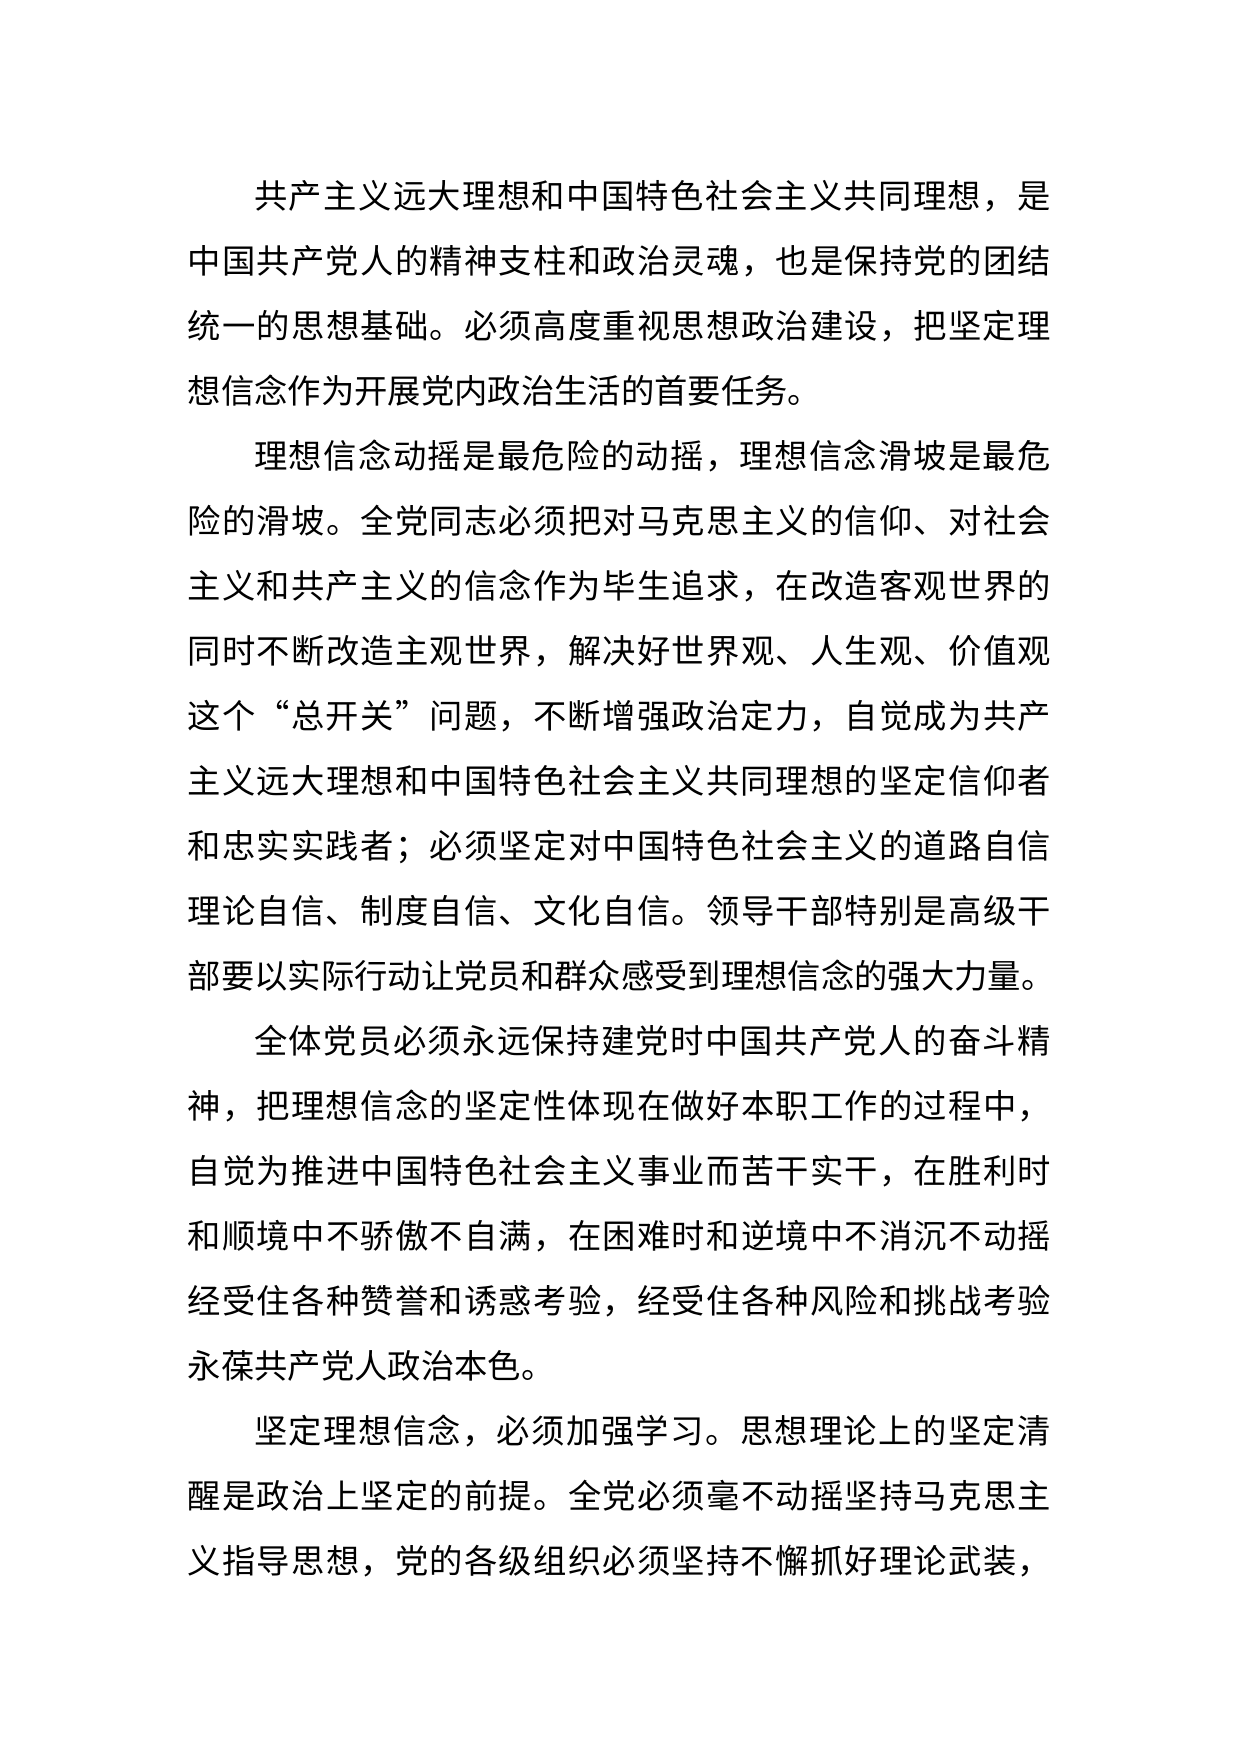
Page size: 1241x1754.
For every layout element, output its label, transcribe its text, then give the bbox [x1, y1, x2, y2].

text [187, 1397, 1053, 1592]
text 理想信念动摇是最危险的动摇，理想信念滑坡是最危险的滑坡。全党同志必须把对马克思主义的信仰、对社会主义和共产主义的信念作为毕生追求，在改造客观世界的同时不断改造主观世界，解决好世界观、人生观、价值观这个“总开关”问题，不断增强政治定力，自觉成为共产主义远大理想和中国特色社会主义共同理想的坚定信仰者和忠实实践者；必须坚定对中国特色社会主义的道路自信、理论自信、制度自信、文化自信。领导干部特别是高级干部要以实际行动让党员和群众感受到理想信念的强大力量。 [187, 422, 1053, 1007]
text 共产主义远大理想和中国特色社会主义共同理想，是中国共产党人的精神支柱和政治灵魂，也是保持党的团结统一的思想基础。必须高度重视思想政治建设，把坚定理想信念作为开展党内政治生活的首要任务。 [187, 162, 1053, 422]
text 全体党员必须永远保持建党时中国共产党人的奋斗精神，把理想信念的坚定性体现在做好本职工作的过程中，自觉为推进中国特色社会主义事业而苦干实干，在胜利时和顺境中不骄傲不自满，在困难时和逆境中不消沉不动摇，经受住各种赞誉和诱惑考验，经受住各种风险和挑战考验，永葆共产党人政治本色。 [187, 1007, 1053, 1397]
